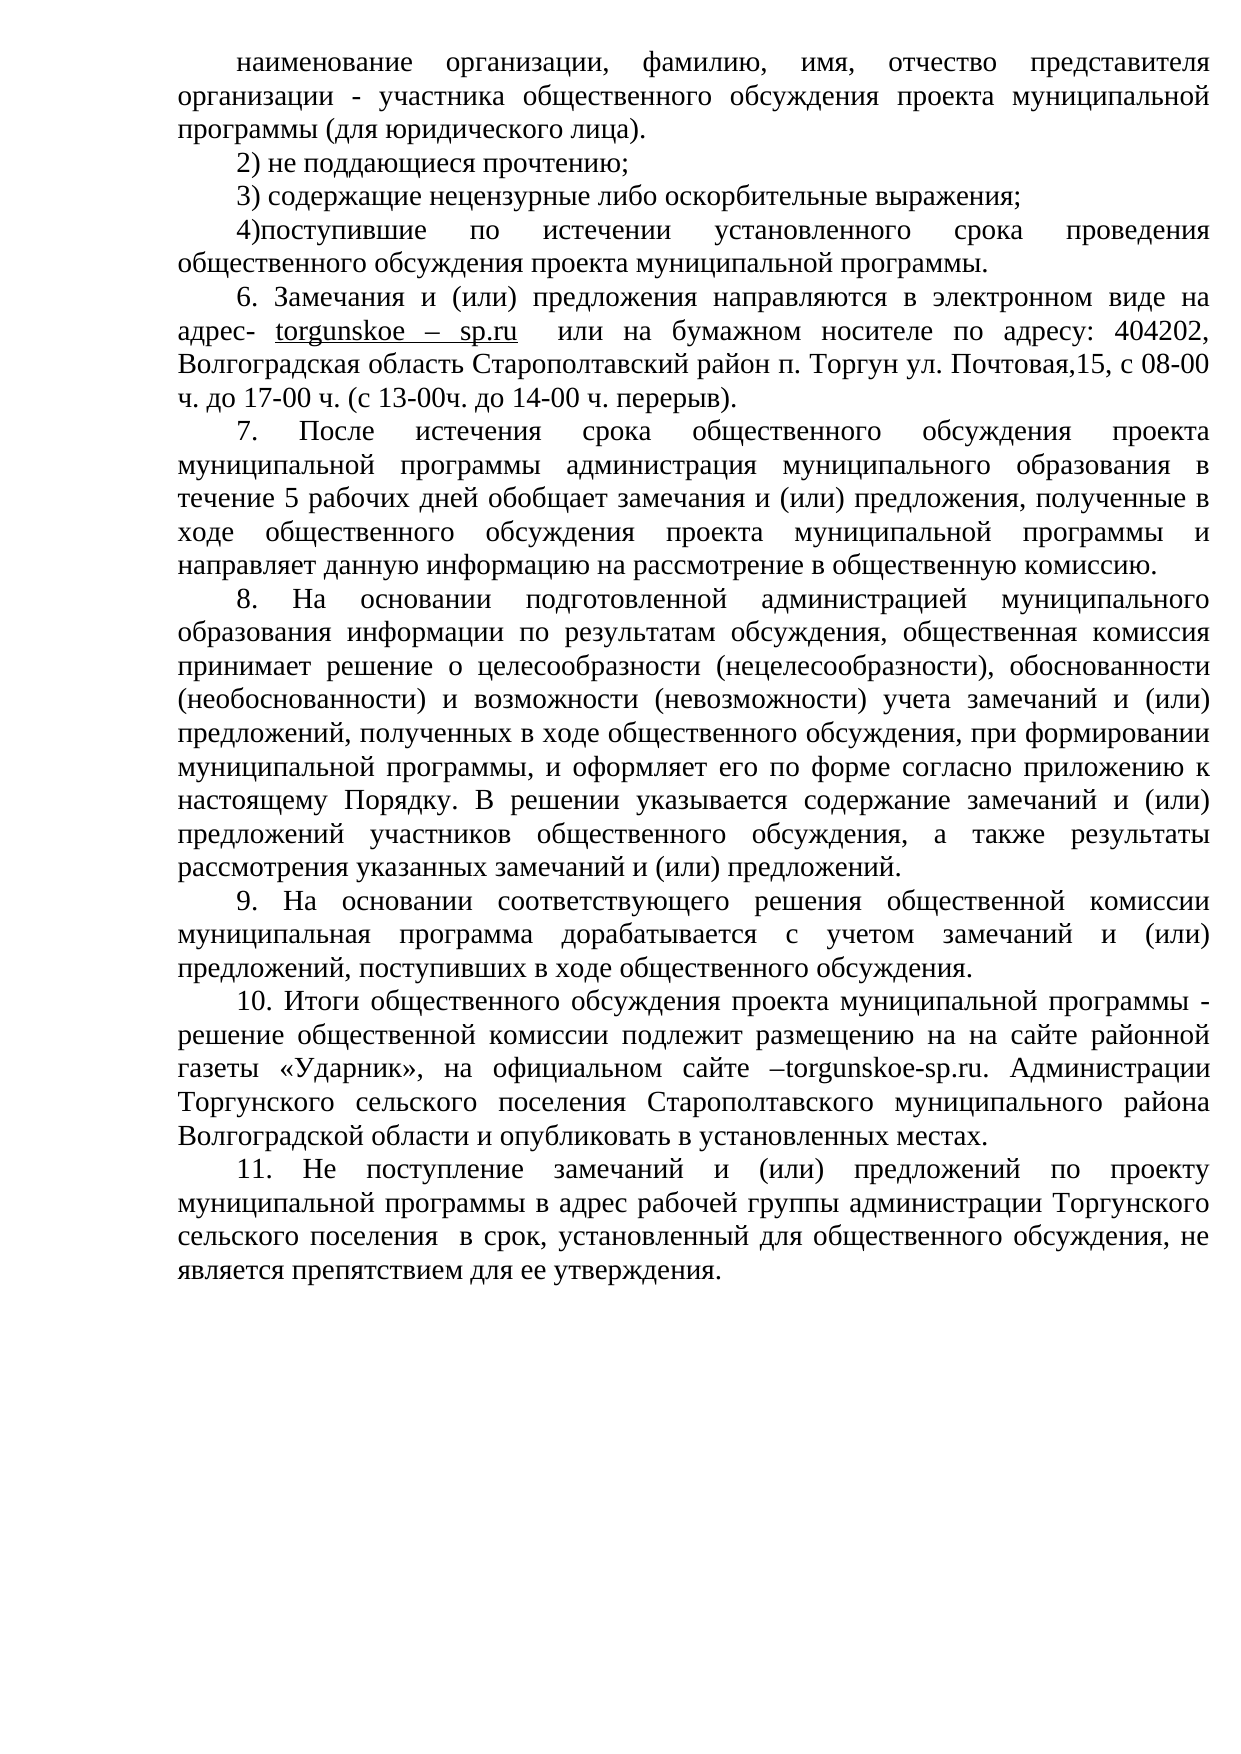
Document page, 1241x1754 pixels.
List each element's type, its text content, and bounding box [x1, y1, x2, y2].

text 4)поступившие по истечении установленного срока проведения общественного обсуждения проекта муниципальной программы. [177, 212, 1211, 279]
text 9. На основании соответствующего решения общественной комиссии муниципальная программа дорабатывается с учетом замечаний и (или) предложений, поступивших в ходе общественного обсуждения. [177, 883, 1211, 983]
text 11. Не поступление замечаний и (или) предложений по проекту муниципальной программы в адрес рабочей группы администрации Торгунского сельского поселения в срок, установленный для общественного обсуждения, не является препятствием для ее утверждения. [177, 1151, 1211, 1285]
text 2) не поддающиеся прочтению; [177, 145, 1211, 178]
text 6. Замечания и (или) предложения направляются в электронном виде на адрес- torgunskoe – sp.ru или на бумажном носителе по адресу: 404202, Волгоградская область Старополтавский район п. Торгун ул. Почтовая,15, с 08-00 ч. до 17-00 ч. (с 13-00ч. до 14-00 ч. перерыв). [177, 279, 1211, 413]
text 7. После истечения срока общественного обсуждения проекта муниципальной программы администрация муниципального образования в течение 5 рабочих дней обобщает замечания и (или) предложения, полученные в ходе общественного обсуждения проекта муниципальной программы и направляет данную информацию на рассмотрение в общественную комиссию. [177, 413, 1211, 581]
text 10. Итоги общественного обсуждения проекта муниципальной программы - решение общественной комиссии подлежит размещению на на сайте районной газеты «Ударник», на официальном сайте –torgunskoe-sp.ru. Администрации Торгунского сельского поселения Старополтавского муниципального района Волгоградской области и опубликовать в установленных местах. [177, 983, 1211, 1151]
text 8. На основании подготовленной администрацией муниципального образования информации по результатам обсуждения, общественная комиссия принимает решение о целесообразности (нецелесообразности), обоснованности (необоснованности) и возможности (невозможности) учета замечаний и (или) предложений, полученных в ходе общественного обсуждения, при формировании муниципальной программы, и оформляет его по форме согласно приложению к настоящему Порядку. В решении указывается содержание замечаний и (или) предложений участников общественного обсуждения, а также результаты рассмотрения указанных замечаний и (или) предложений. [177, 581, 1211, 883]
text наименование организации, фамилию, имя, отчество представителя организации - участника общественного обсуждения проекта муниципальной программы (для юридического лица). [177, 44, 1211, 145]
text 3) содержащие нецензурные либо оскорбительные выражения; [177, 178, 1211, 212]
